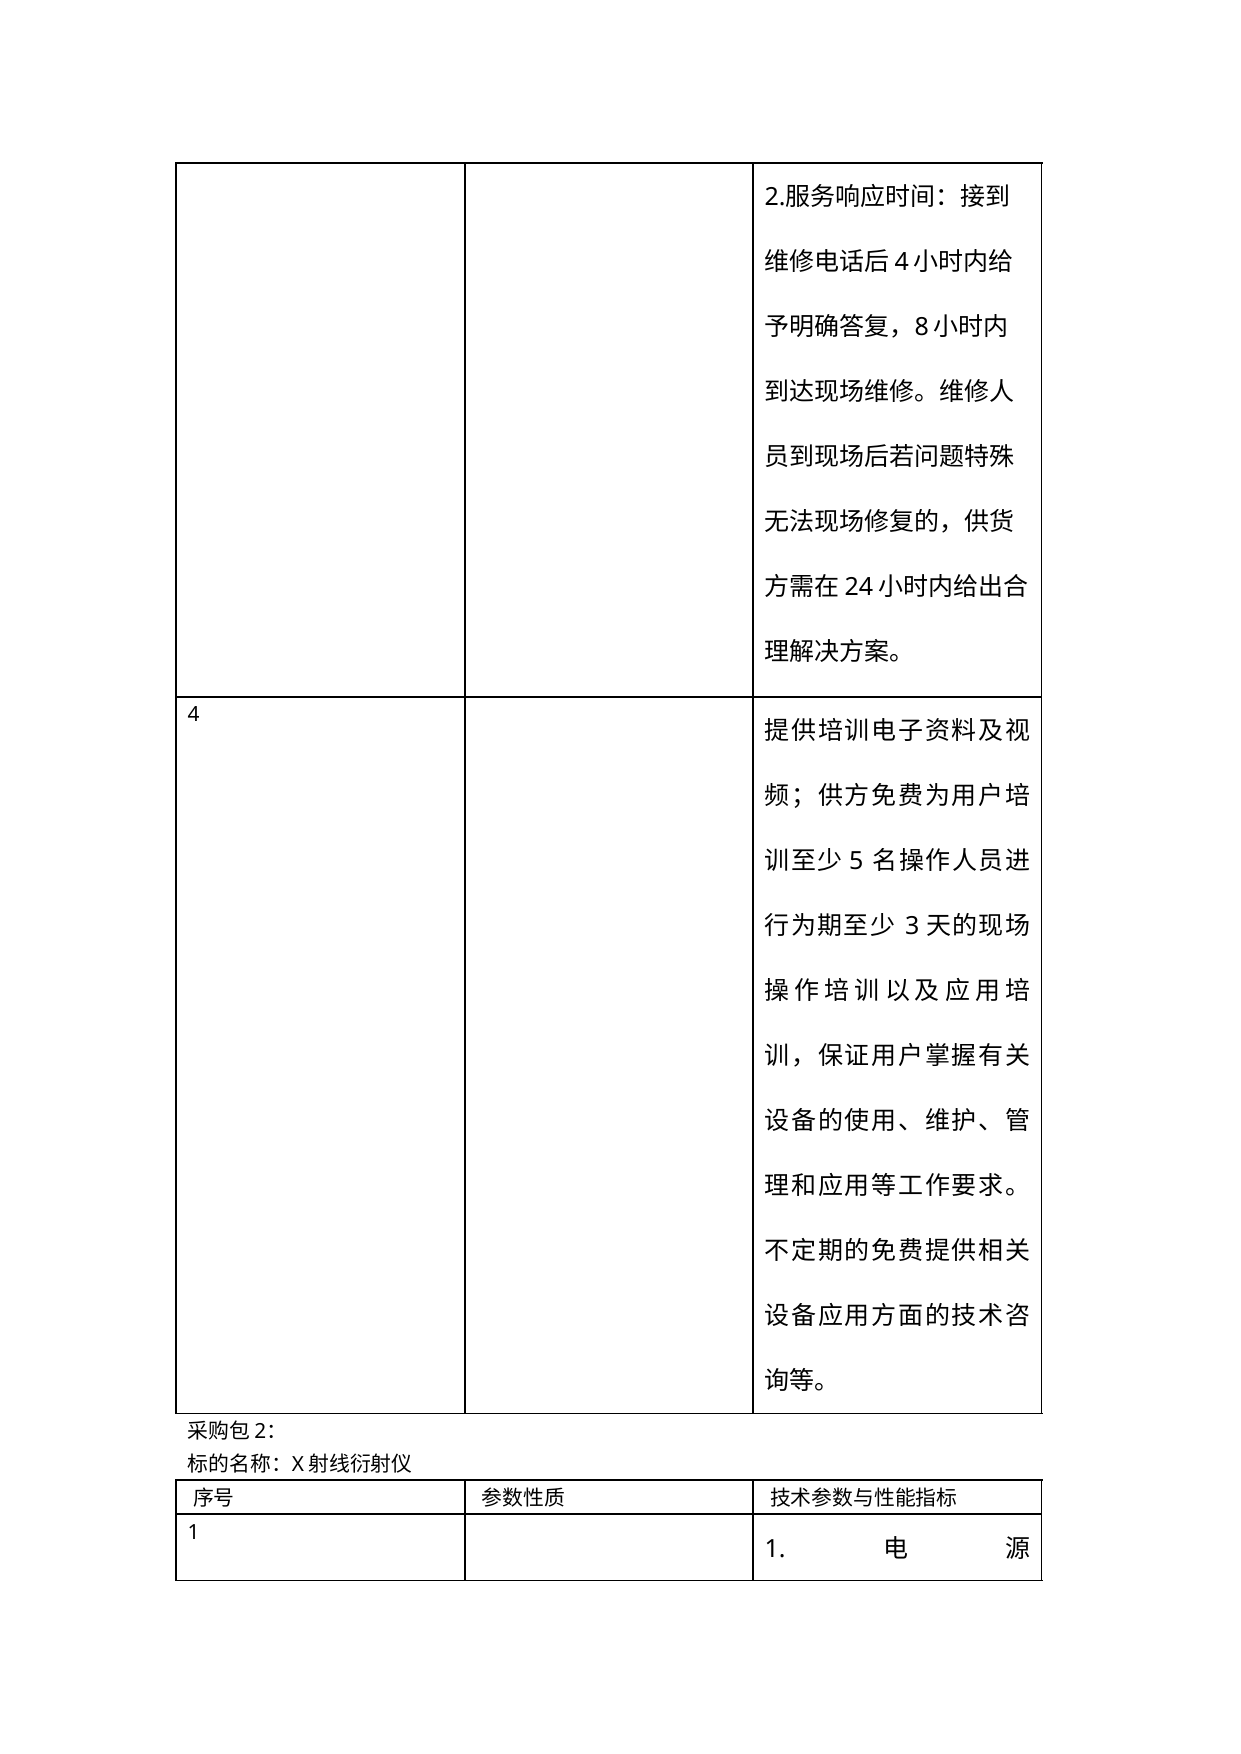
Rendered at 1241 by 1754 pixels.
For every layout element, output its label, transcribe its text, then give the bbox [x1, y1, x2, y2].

table_cell 4 [177, 698, 464, 1413]
table_cell 1 [177, 1515, 464, 1580]
table_cell 3 [177, 164, 464, 696]
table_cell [754, 1515, 1041, 1580]
text 采购包2： [187, 1414, 1053, 1447]
table_header 技术参数与性能指标 [754, 1481, 1041, 1513]
table_cell [466, 1515, 752, 1580]
table_cell [466, 698, 752, 1413]
table_header 参数性质 [466, 1481, 752, 1513]
table_cell 提供培训电子资料及视频；供方免费为用户培训至少5 名操作人员进行为期至少 3天的现场操作培训以及应用培训，保证用户掌握有关设备的使用、维护、管理和应用等工作要求。不定期的免费提供相关设备应用方面的技术咨询等。 [754, 698, 1041, 1413]
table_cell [754, 164, 1041, 696]
text 标的名称：X射线衍射仪 [187, 1447, 1053, 1479]
table_cell [466, 164, 752, 696]
table_header 序号 [177, 1481, 464, 1513]
